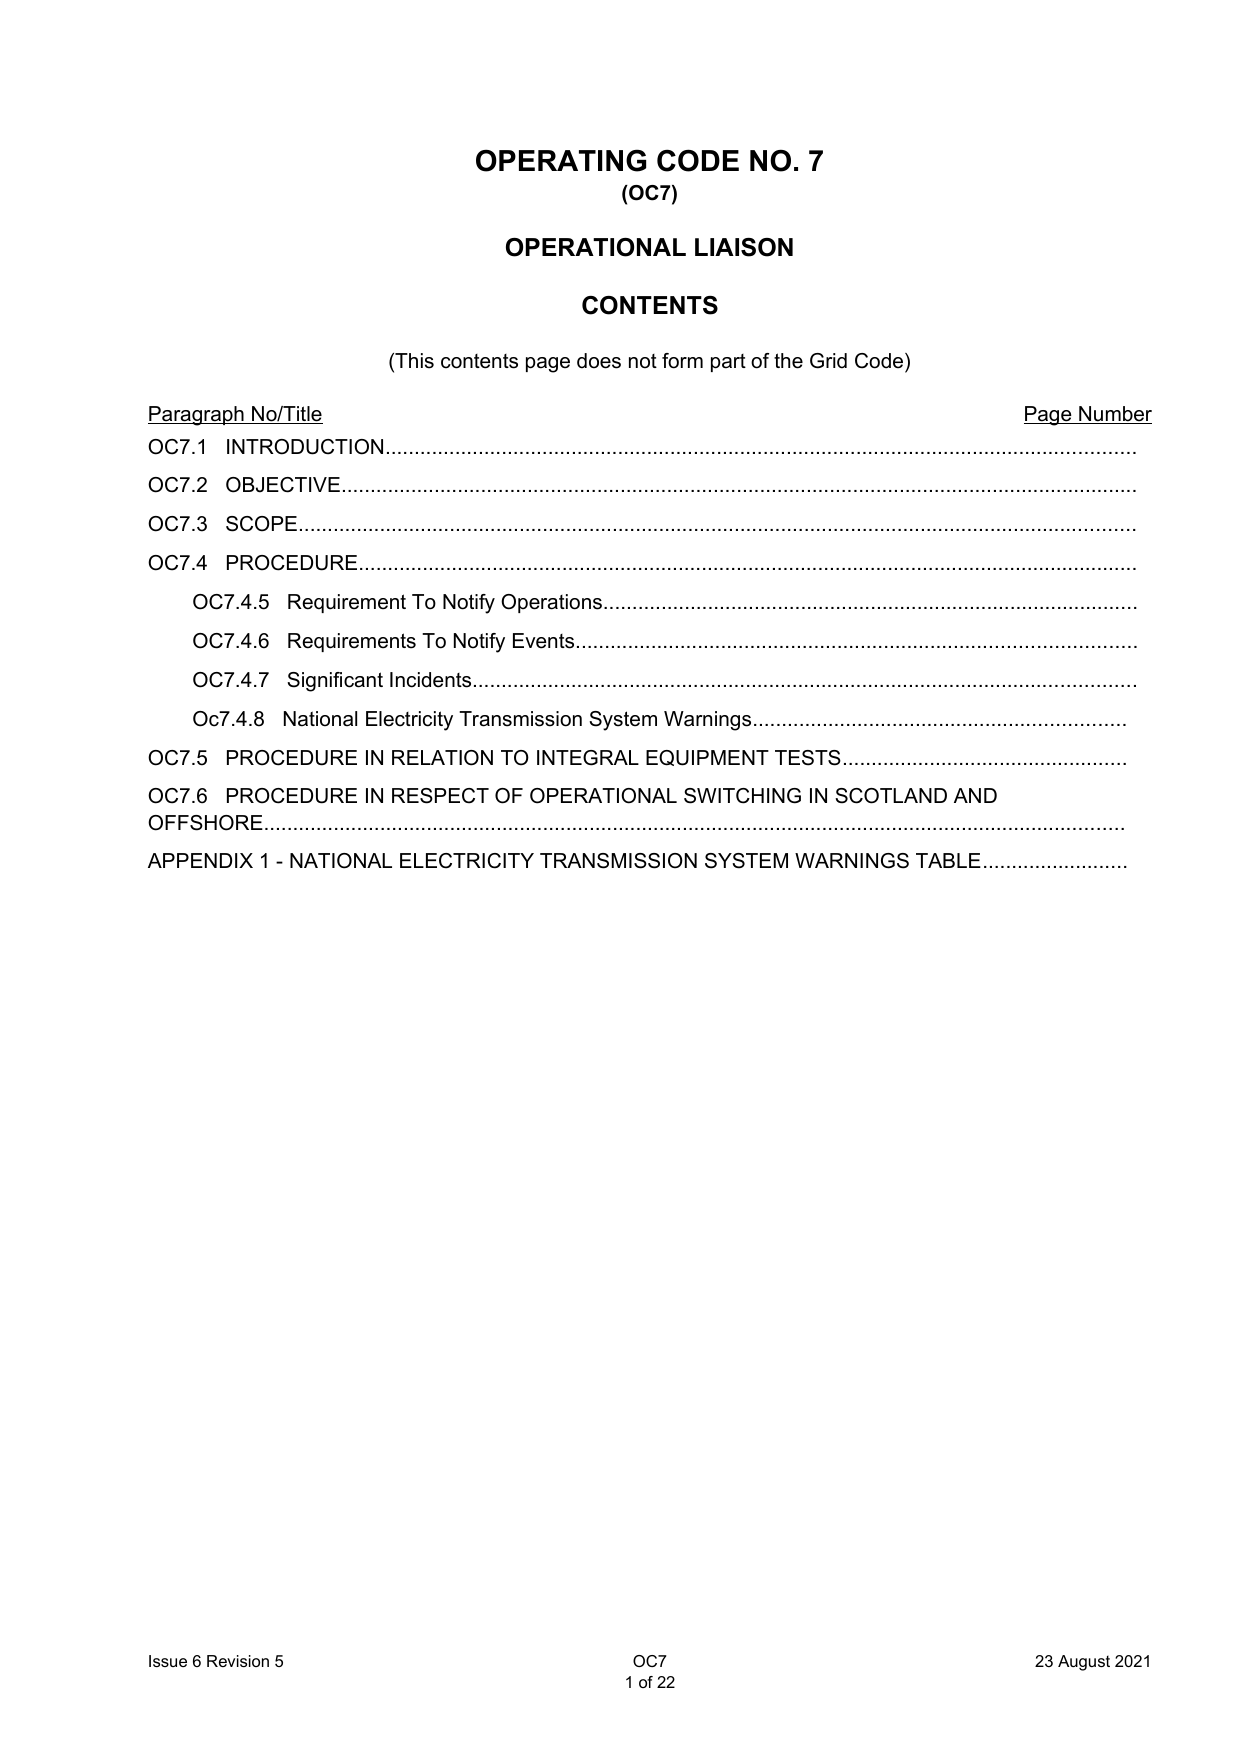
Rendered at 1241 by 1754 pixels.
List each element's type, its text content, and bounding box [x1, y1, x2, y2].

text OC7.6 PROCEDURE IN RESPECT OF OPERATIONAL SWITCHING IN SCOTLAND AND OFFSHORE 16 [148, 784, 1092, 834]
text (This contents page does not form part of the Grid Code) [148, 349, 1152, 373]
text OC7.2 OBJECTIVE 2 [148, 473, 1092, 497]
text Paragraph No/Title Page Number [148, 402, 1152, 426]
text OC7.5 PROCEDURE IN RELATION TO INTEGRAL EQUIPMENT TESTS 14 [148, 745, 1092, 769]
text OC7.3 SCOPE 3 [148, 512, 1092, 536]
text OPERATIONAL LIAISON [148, 233, 1152, 262]
text OC7.4.7 Significant Incidents 9 [192, 668, 1092, 692]
text APPENDIX 1 - NATIONAL ELECTRICITY TRANSMISSION SYSTEM WARNINGS TABLE 20 [148, 849, 1092, 873]
text OC7.4 PROCEDURE 3 [148, 551, 1092, 575]
text Oc7.4.8 National Electricity Transmission System Warnings 10 [192, 706, 1092, 730]
text OC7.1 INTRODUCTION 2 [148, 434, 1092, 458]
text CONTENTS [148, 291, 1152, 320]
text (OC7) [148, 181, 1152, 204]
text OPERATING CODE NO. 7 [148, 144, 1152, 177]
text OC7.4.6 Requirements To Notify Events 6 [192, 629, 1092, 653]
text OC7.4.5 Requirement To Notify Operations 3 [192, 590, 1092, 614]
